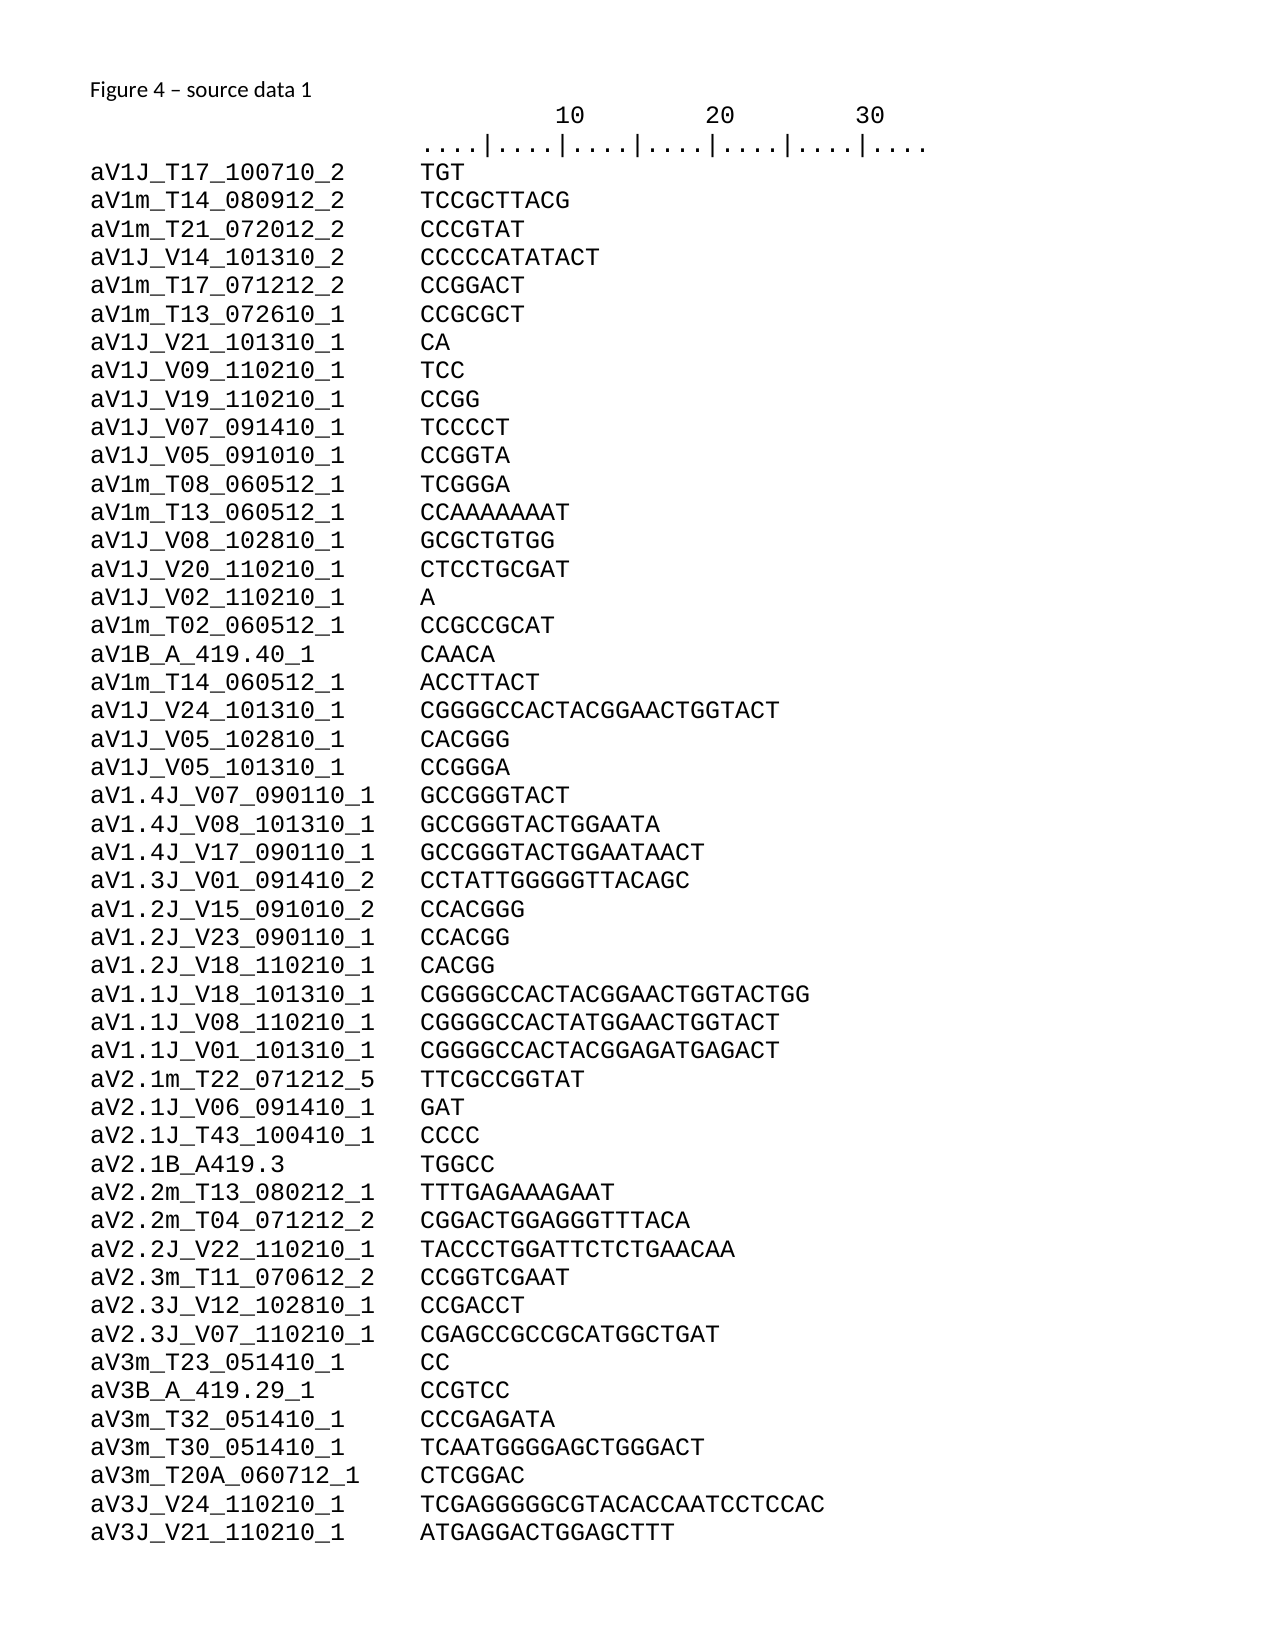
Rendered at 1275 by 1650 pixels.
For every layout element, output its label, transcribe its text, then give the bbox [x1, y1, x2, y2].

text aV1.4J_V07_090110_1---GCCGGGTACT------------------------ [90, 783, 1185, 811]
text aV2.2J_V22_110210_1---TACCCTGGATTCTCTGAACAA------------- [90, 1236, 1185, 1265]
text aV2.1J_V06_091410_1---GAT------------------------------- [90, 1095, 1185, 1123]
text aV2.2m_T13_080212_1---TTTGAGAAAGAAT--------------------- [90, 1180, 1185, 1208]
text aV1J_V05_091010_1-----CCGGTA---------------------------- [90, 443, 1185, 471]
text aV2.1J_T43_100410_1---CCCC------------------------------ [90, 1123, 1185, 1151]
text aV1J_V19_110210_1-----CCGG------------------------------ [90, 386, 1185, 415]
text aV1J_V08_102810_1-----GCGCTGTGG------------------------- [90, 528, 1185, 556]
text -------------------------------10--------20--------30--- [90, 103, 1185, 131]
text aV1J_V14_101310_2-----CCCCCATATACT---------------------- [90, 245, 1185, 273]
text aV1J_V05_102810_1-----CACGGG---------------------------- [90, 726, 1185, 755]
text aV1J_V21_101310_1-----CA-------------------------------- [90, 330, 1185, 358]
text aV1J_V07_091410_1-----TCCCCT---------------------------- [90, 415, 1185, 443]
text aV3m_T32_051410_1-----CCCGAGATA------------------------- [90, 1406, 1185, 1435]
text aV1J_T17_100710_2-----TGT------------------------------- [90, 160, 1185, 188]
text aV3m_T23_051410_1-----CC-------------------------------- [90, 1350, 1185, 1378]
text aV1.1J_V18_101310_1---CGGGGCCACTACGGAACTGGTACTGG-------- [90, 981, 1185, 1010]
text aV3J_V24_110210_1-----TCGAGGGGGCGTACACCAATCCTCCAC------- [90, 1491, 1185, 1520]
text aV1m_T13_060512_1-----CCAAAAAAAT------------------------ [90, 500, 1185, 528]
text aV3m_T30_051410_1-----TCAATGGGGAGCTGGGACT--------------- [90, 1435, 1185, 1463]
text aV1m_T08_060512_1-----TCGGGA---------------------------- [90, 471, 1185, 500]
text aV1.1J_V01_101310_1---CGGGGCCACTACGGAGATGAGACT---------- [90, 1038, 1185, 1066]
text aV1m_T21_072012_2-----CCCGTAT--------------------------- [90, 216, 1185, 245]
text aV1m_T14_080912_2-----TCCGCTTACG------------------------ [90, 188, 1185, 216]
text aV1m_T13_072610_1-----CCGCGCT--------------------------- [90, 301, 1185, 330]
text aV1J_V05_101310_1-----CCGGGA---------------------------- [90, 755, 1185, 783]
text aV1.2J_V18_110210_1---CACGG----------------------------- [90, 953, 1185, 981]
text aV2.3J_V07_110210_1---CGAGCCGCCGCATGGCTGAT-------------- [90, 1321, 1185, 1350]
text aV1.2J_V15_091010_2---CCACGGG--------------------------- [90, 896, 1185, 925]
text aV1J_V02_110210_1-----A--------------------------------- [90, 585, 1185, 613]
text aV1B_A_419.40_1-------CAACA----------------------------- [90, 641, 1185, 670]
text aV3J_V21_110210_1-----ATGAGGACTGGAGCTTT----------------- [90, 1520, 1185, 1548]
text aV1J_V09_110210_1-----TCC------------------------------- [90, 358, 1185, 386]
text aV1.3J_V01_091410_2---CCTATTGGGGGTTACAGC---------------- [90, 868, 1185, 896]
text aV1m_T02_060512_1-----CCGCCGCAT------------------------- [90, 613, 1185, 641]
text aV2.2m_T04_071212_2---CGGACTGGAGGGTTTACA---------------- [90, 1208, 1185, 1236]
text aV1J_V20_110210_1-----CTCCTGCGAT------------------------ [90, 556, 1185, 585]
text aV2.1B_A419.3---------TGGCC----------------------------- [90, 1151, 1185, 1180]
text aV3m_T20A_060712_1----CTCGGAC--------------------------- [90, 1463, 1185, 1491]
text aV3B_A_419.29_1-------CCGTCC---------------------------- [90, 1378, 1185, 1406]
text aV2.1m_T22_071212_5---TTCGCCGGTAT----------------------- [90, 1066, 1185, 1095]
text aV1.4J_V17_090110_1---GCCGGGTACTGGAATAACT--------------- [90, 840, 1185, 868]
text aV1m_T14_060512_1-----ACCTTACT-------------------------- [90, 670, 1185, 698]
text aV2.3m_T11_070612_2---CCGGTCGAAT------------------------ [90, 1265, 1185, 1293]
text aV2.3J_V12_102810_1---CCGACCT--------------------------- [90, 1293, 1185, 1321]
text aV1.4J_V08_101310_1---GCCGGGTACTGGAATA------------------ [90, 811, 1185, 840]
text aV1J_V24_101310_1-----CGGGGCCACTACGGAACTGGTACT---------- [90, 698, 1185, 726]
text aV1.2J_V23_090110_1---CCACGG---------------------------- [90, 925, 1185, 953]
text aV1.1J_V08_110210_1---CGGGGCCACTATGGAACTGGTACT---------- [90, 1010, 1185, 1038]
text ----------------------....|....|....|....|....|....|.... [90, 131, 1185, 160]
text aV1m_T17_071212_2-----CCGGACT--------------------------- [90, 273, 1185, 301]
